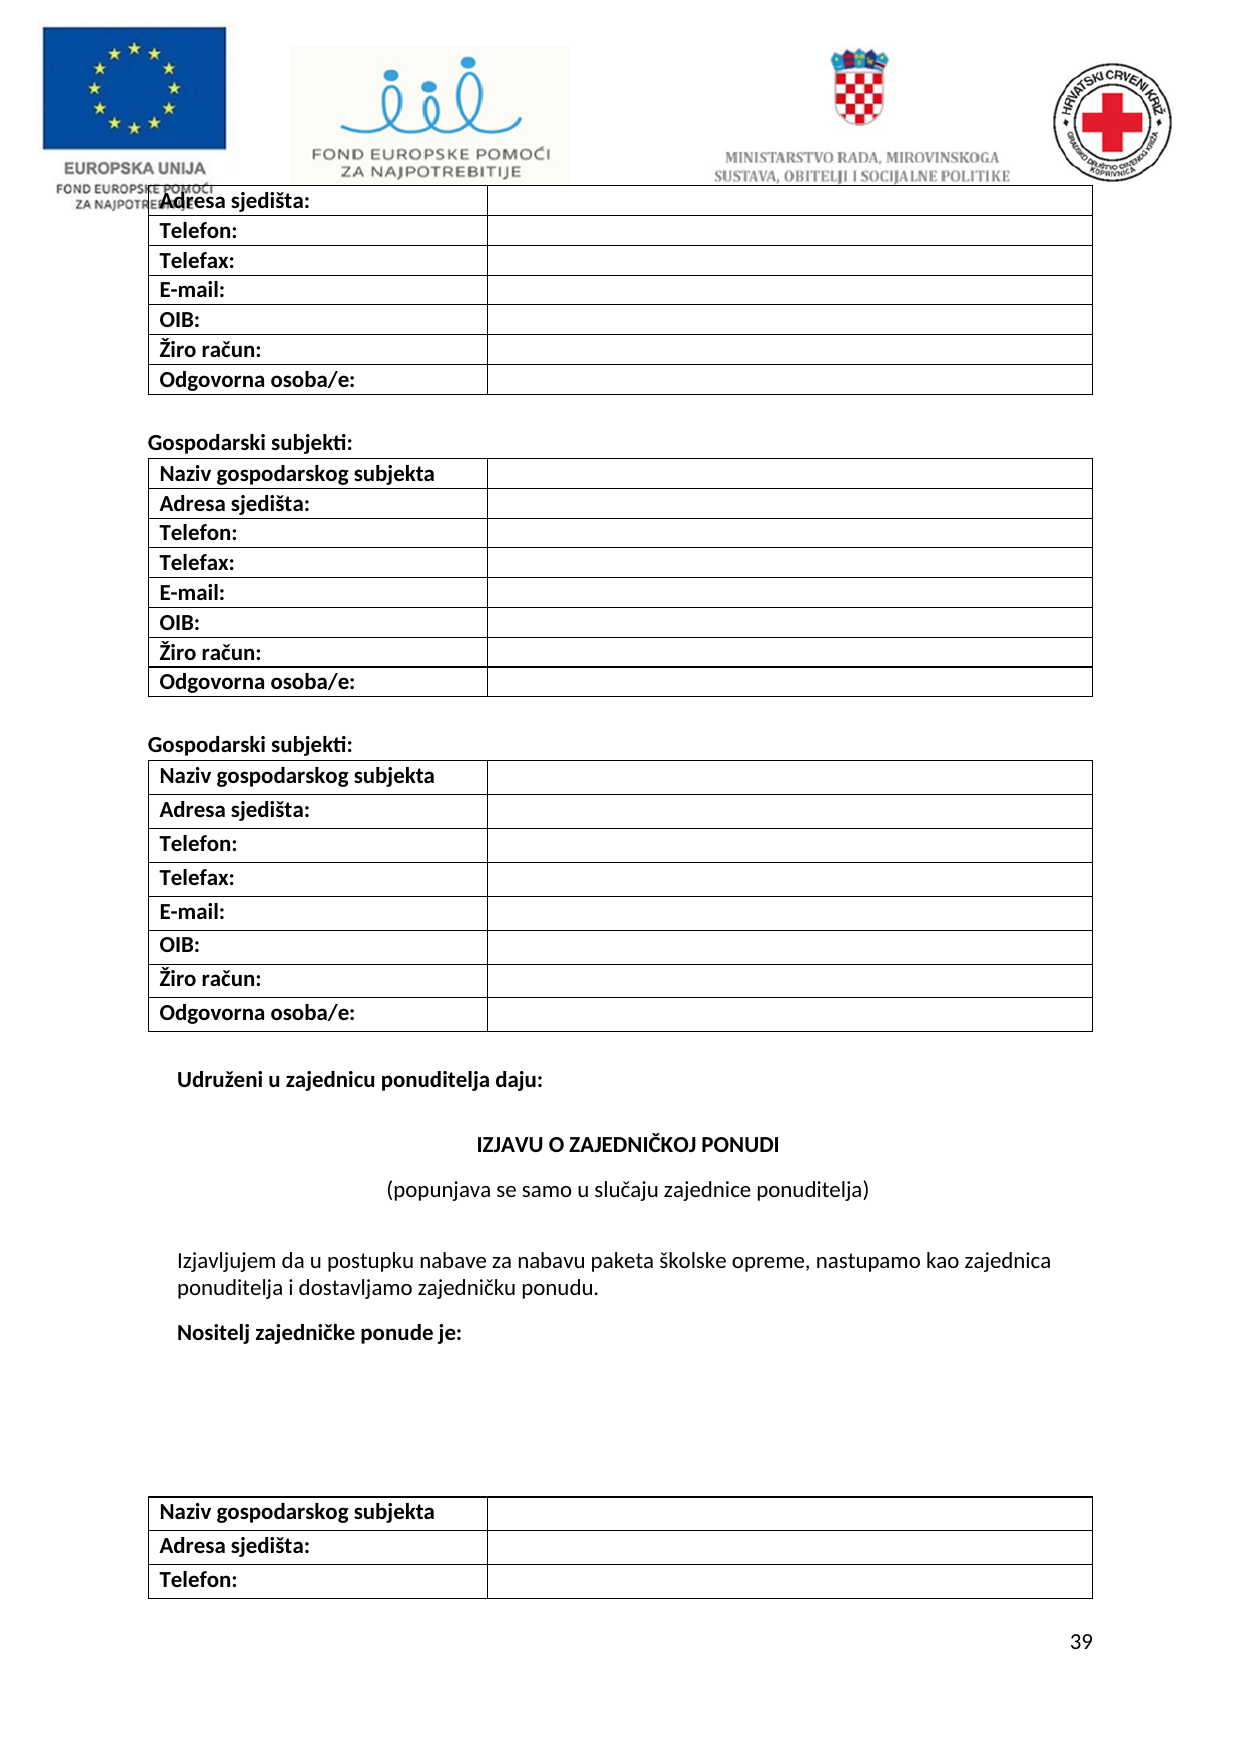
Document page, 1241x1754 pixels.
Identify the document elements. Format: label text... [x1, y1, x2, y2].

table_cell [488, 965, 1092, 997]
table_cell Telefon: [149, 519, 487, 547]
table_cell Telefon: [149, 1565, 487, 1598]
text IZJAVU O ZAJEDNIČKOJ PONUDI [148, 1131, 1109, 1158]
text Nositelj zajedničke ponude je: [177, 1318, 1093, 1346]
table_cell E-mail: [149, 578, 487, 607]
table_cell [488, 519, 1092, 547]
picture [252, 46, 1048, 185]
table_cell [488, 305, 1092, 334]
table_cell Adresa sjedišta: [149, 1531, 487, 1564]
table_cell Adresa sjedišta: [149, 795, 487, 828]
table_cell [488, 1531, 1092, 1564]
text Gospodarski subjekti: [148, 428, 1093, 456]
table_cell [488, 608, 1092, 637]
table_cell [488, 216, 1092, 245]
text Udruženi u zajednicu ponuditelja daju: [177, 1065, 1093, 1093]
table_cell [488, 897, 1092, 929]
table_cell E-mail: [149, 897, 487, 929]
table_cell [488, 638, 1092, 666]
table_cell Odgovorna osoba/e: [149, 998, 487, 1031]
table_cell [488, 1565, 1092, 1598]
table_cell Telefax: [149, 863, 487, 896]
text Gospodarski subjekti: [148, 730, 1093, 758]
text Izjavljujem da u postupku nabave za nabavu paketa školske opreme, nastupamo kao zajednica ponuditelja i dostavljamo zajedničku ponudu. [177, 1246, 1080, 1301]
table_cell [488, 578, 1092, 607]
table_cell [488, 998, 1092, 1031]
table_cell Adresa sjedišta: [149, 489, 487, 517]
table_cell Žiro račun: [149, 335, 487, 364]
table_header Naziv gospodarskog subjekta [149, 1498, 487, 1530]
table_cell OIB: [149, 931, 487, 963]
table_cell [488, 365, 1092, 394]
picture [1050, 61, 1174, 184]
table_cell Telefax: [149, 548, 487, 577]
table_cell OIB: [149, 305, 487, 334]
table_cell Adresa sjedišta: [149, 186, 487, 215]
table_cell [488, 829, 1092, 862]
table_cell [488, 668, 1092, 696]
table_cell [488, 795, 1092, 828]
table_header Naziv gospodarskog subjekta [149, 761, 487, 794]
table_cell [488, 246, 1092, 274]
table_cell [488, 931, 1092, 963]
table_header Naziv gospodarskog subjekta [149, 459, 487, 488]
table_cell Odgovorna osoba/e: [149, 668, 487, 696]
table_cell Telefax: [149, 246, 487, 274]
table_header [488, 761, 1092, 794]
table_cell OIB: [149, 608, 487, 637]
picture [37, 21, 235, 211]
table_header [488, 459, 1092, 488]
table_cell [488, 335, 1092, 364]
table_cell [488, 276, 1092, 304]
table_cell [488, 186, 1092, 215]
table_cell Žiro račun: [149, 638, 487, 666]
table_cell Žiro račun: [149, 965, 487, 997]
table_header [488, 1498, 1092, 1530]
table_cell E-mail: [149, 276, 487, 304]
table_cell [488, 548, 1092, 577]
table_cell [488, 489, 1092, 517]
table_cell Telefon: [149, 829, 487, 862]
text (popunjava se samo u slučaju zajednice ponuditelja) [148, 1175, 1109, 1203]
table_cell [488, 863, 1092, 896]
table_cell Odgovorna osoba/e: [149, 365, 487, 394]
table_cell Telefon: [149, 216, 487, 245]
